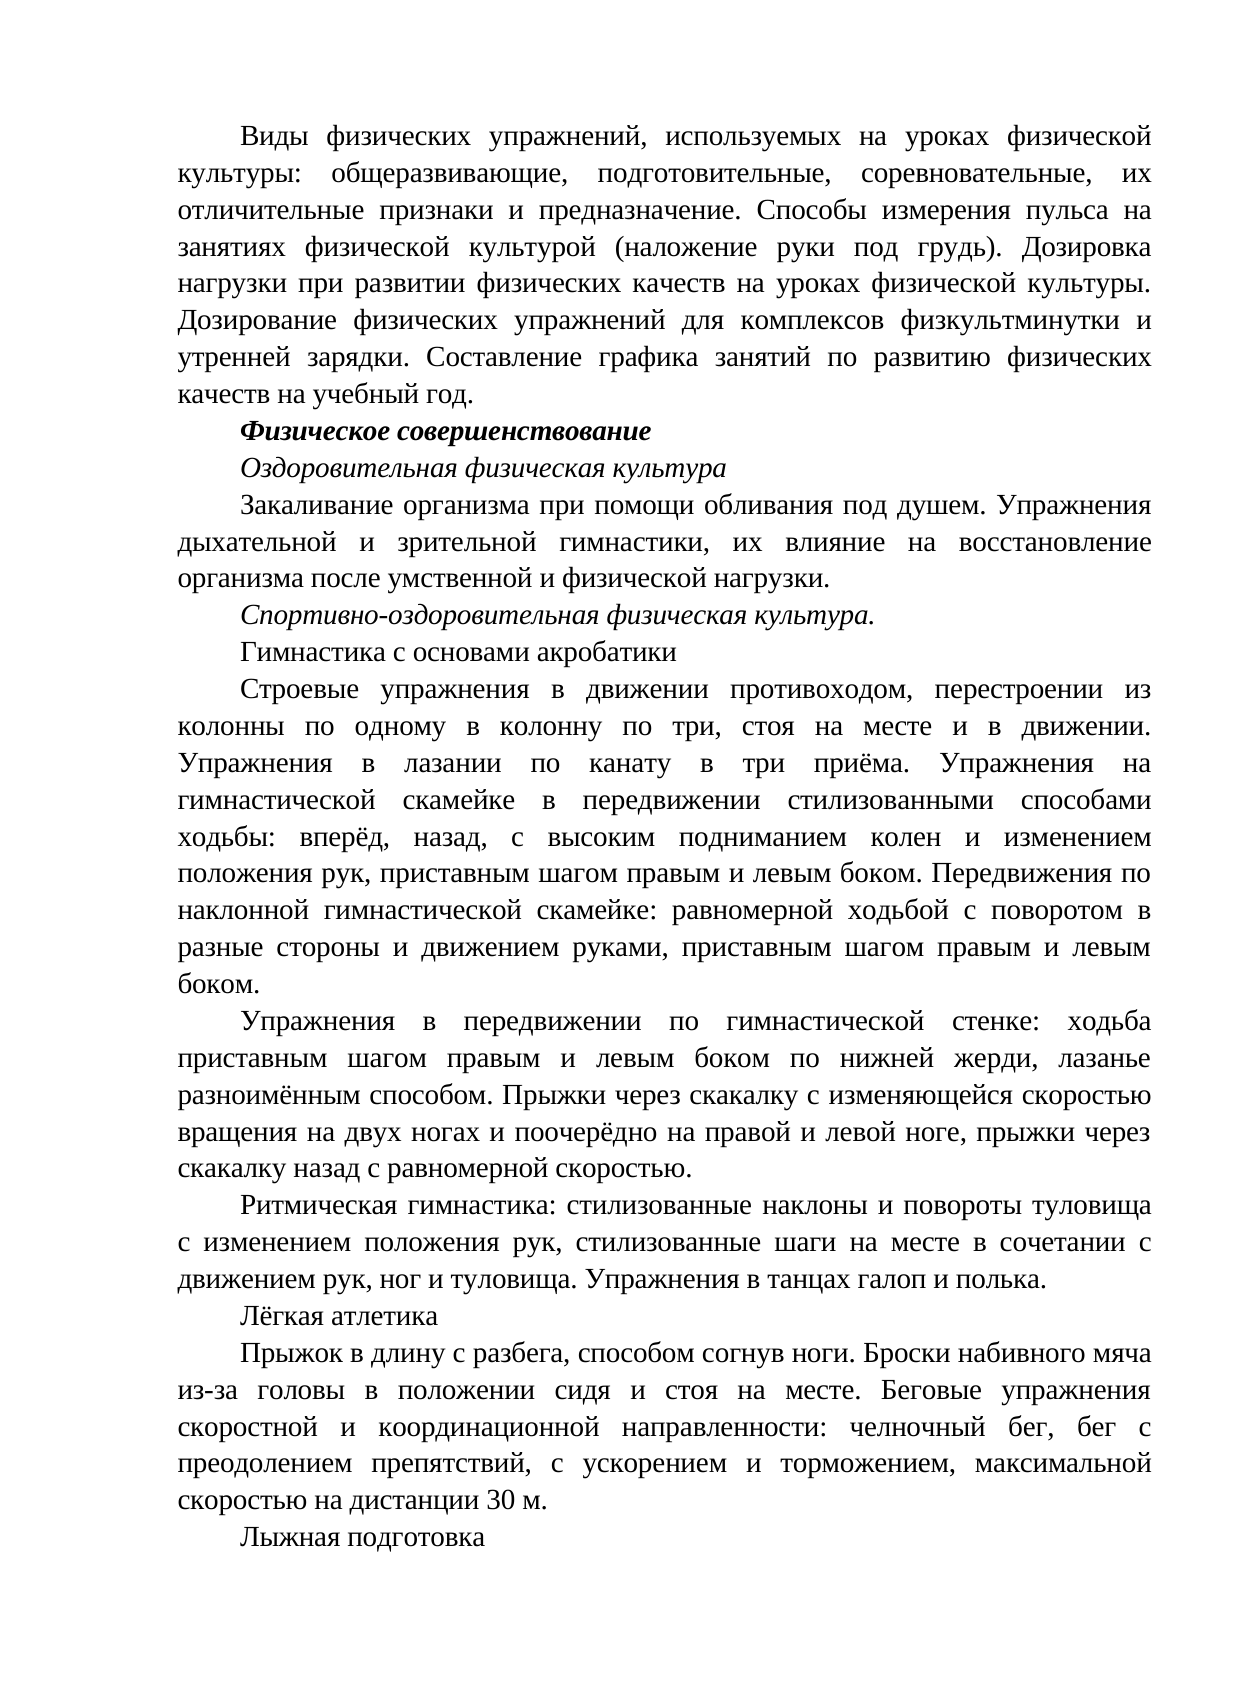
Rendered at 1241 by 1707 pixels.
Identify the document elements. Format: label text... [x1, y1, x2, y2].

text Упражнения в передвижении по гимнастической стенке: ходьба приставным шагом правым и левым боком по нижней жерди, лазанье разноимённым способом. Прыжки через скакалку с изменяющейся скоростью вращения на двух ногах и поочерёдно на правой и левой ноге, прыжки через скакалку назад с равномерной скоростью. [177, 1003, 1152, 1184]
text Оздоровительная физическая культура [177, 450, 1152, 483]
text Лыжная подготовка [177, 1519, 1152, 1553]
text Лёгкая атлетика [177, 1298, 1152, 1332]
text Физическое совершенствование [177, 413, 1152, 447]
text Строевые упражнения в движении противоходом, перестроении из колонны по одному в колонну по три, стоя на месте и в движении. Упражнения в лазании по канату в три приёма. Упражнения на гимнастической скамейке в передвижении стилизованными способами ходьбы: вперёд, назад, с высоким подниманием колен и изменением положения рук, приставным шагом правым и левым боком. Передвижения по наклонной гимнастической скамейке: равномерной ходьбой с поворотом в разные стороны и движением руками, приставным шагом правым и левым боком. [177, 671, 1152, 1000]
text Ритмическая гимнастика: стилизованные наклоны и повороты туловища с изменением положения рук, стилизованные шаги на месте в сочетании с движением рук, ног и туловища. Упражнения в танцах галоп и полька. [177, 1187, 1152, 1295]
text Гимнастика с основами акробатики [177, 634, 1152, 668]
text Спортивно-оздоровительная физическая культура. [177, 597, 1152, 631]
text Виды физических упражнений, используемых на уроках физической культуры: общеразвивающие, подготовительные, соревновательные, их отличительные признаки и предназначение. Способы измерения пульса на занятиях физической культурой (наложение руки под грудь). Дозировка нагрузки при развитии физических качеств на уроках физической культуры. Дозирование физических упражнений для комплексов физкультминутки и утренней зарядки. Составление графика занятий по развитию физических качеств на учебный год. [177, 118, 1152, 410]
text Прыжок в длину с разбега, способом согнув ноги. Броски набивного мяча из-за головы в положении сидя и стоя на месте. Беговые упражнения скоростной и координационной направленности: челночный бег, бег с преодолением препятствий, с ускорением и торможением, максимальной скоростью на дистанции 30 м. [177, 1335, 1152, 1516]
text Закаливание организма при помощи обливания под душем. Упражнения дыхательной и зрительной гимнастики, их влияние на восстановление организма после умственной и физической нагрузки. [177, 487, 1152, 594]
